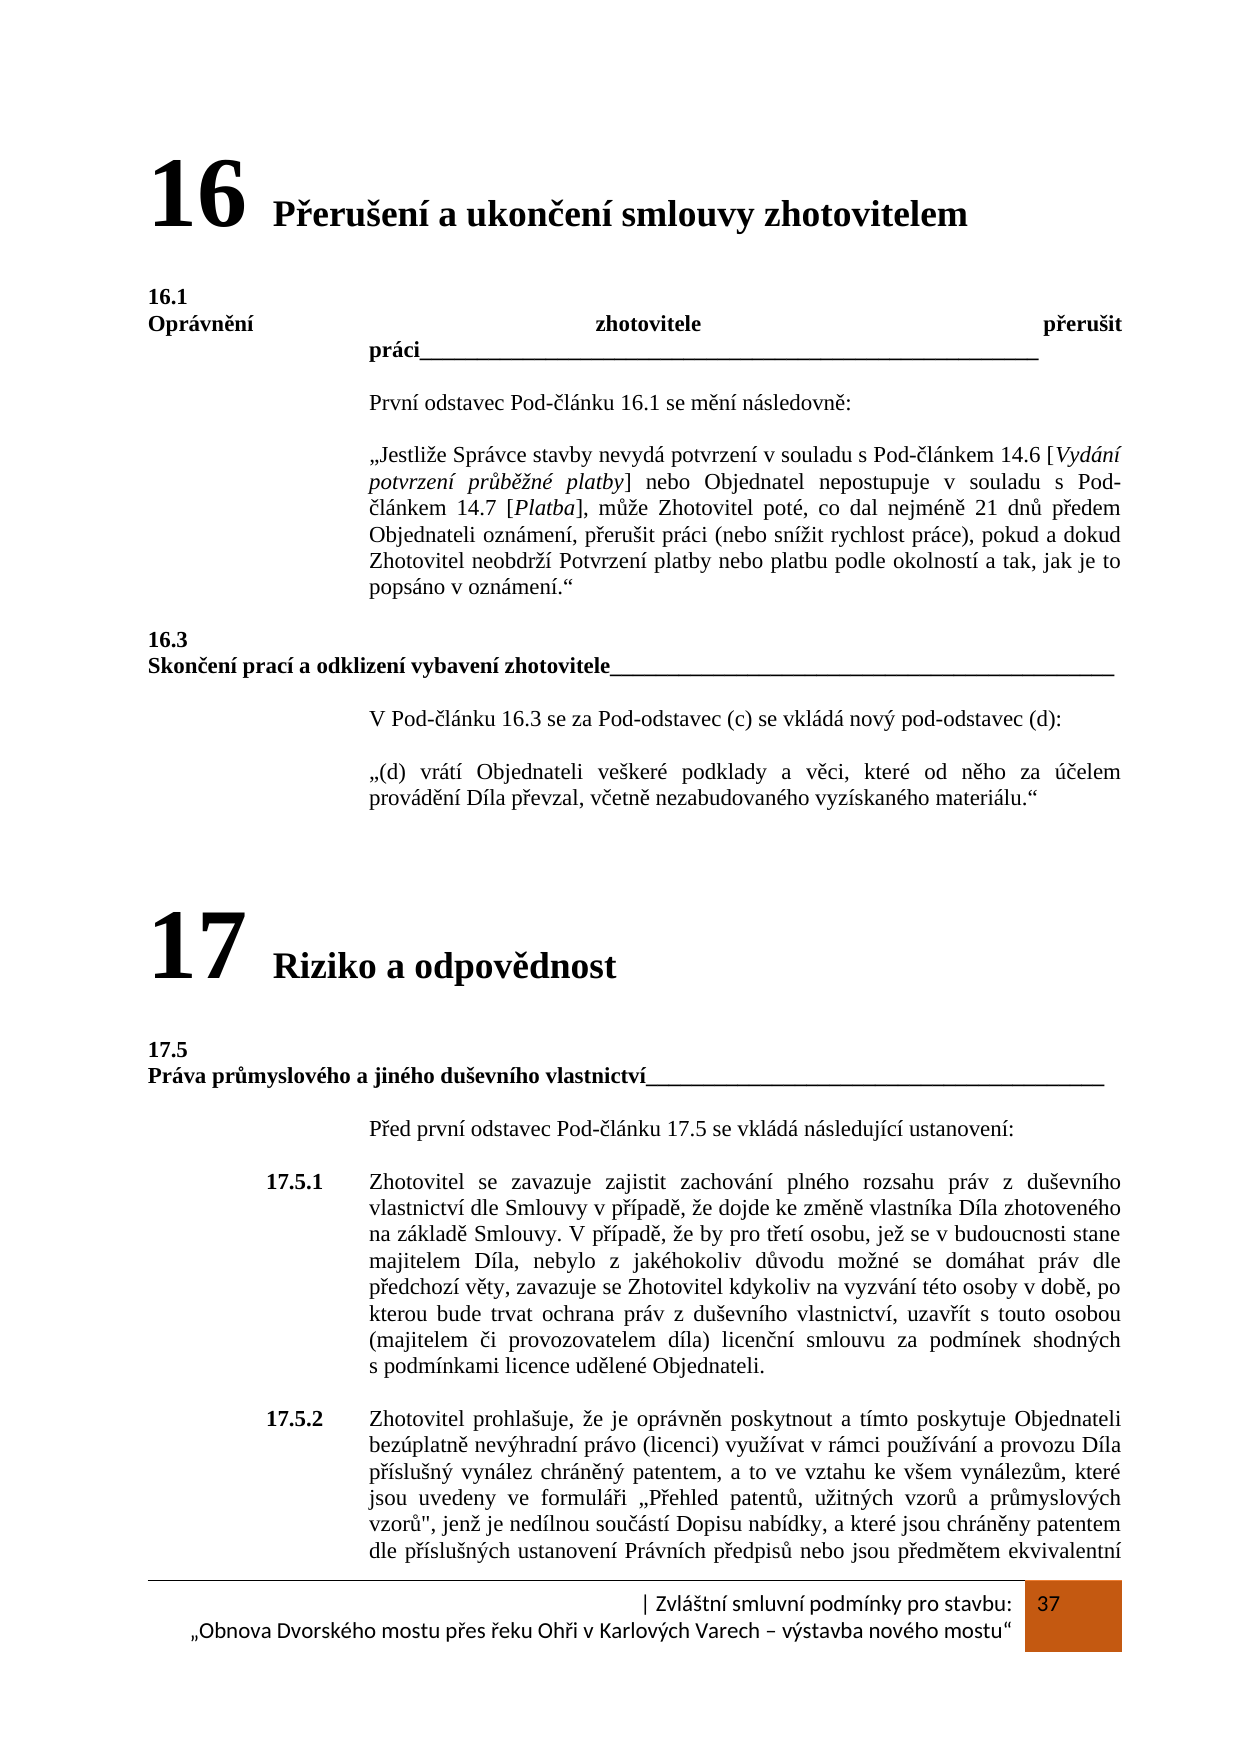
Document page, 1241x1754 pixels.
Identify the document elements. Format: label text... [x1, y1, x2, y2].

text Oprávnění zhotovitele přerušit práci______________________________________________________ [148, 310, 1122, 362]
text 16.3 [148, 626, 1122, 652]
text 17.5.1 Zhotovitel se zavazuje zajistit zachování plného rozsahu práv z duševního vlastnictví dle Smlouvy v případě, že dojde ke změně vlastníka Díla zhotoveného na základě Smlouvy. V případě, že by pro třetí osobu, jež se v budoucnosti stane majitelem Díla, nebylo z jakéhokoliv důvodu možné se domáhat práv dle předchozí věty, zavazuje se Zhotovitel kdykoliv na vyzvání této osoby v době, po kterou bude trvat ochrana práv z duševního vlastnictví, uzavřít s touto osobou (majitelem či provozovatelem díla) licenční smlouvu za podmínek shodných s podmínkami licence udělené Objednateli. [266, 1168, 1122, 1379]
text Před první odstavec Pod-článku 17.5 se vkládá následující ustanovení: [369, 1115, 1122, 1141]
text Skončení prací a odklizení vybavení zhotovitele____________________________________________ [148, 652, 1122, 679]
text V Pod-článku 16.3 se za Pod-odstavec (c) se vkládá nový pod-odstavec (d): [369, 705, 1122, 731]
text 17.5 [148, 1036, 1122, 1062]
text „(d) vrátí Objednateli veškeré podklady a věci, které od něho za účelem provádění Díla převzal, včetně nezabudovaného vyzískaného materiálu.“ [369, 758, 1122, 811]
text „Jestliže Správce stavby nevydá potvrzení v souladu s Pod-článkem 14.6 [Vydání potvrzení průběžné platby] nebo Objednatel nepostupuje v souladu s Pod-článkem 14.7 [Platba], může Zhotovitel poté, co dal nejméně 21 dnů předem Objednateli oznámení, přerušit práci (nebo snížit rychlost práce), pokud a dokud Zhotovitel neobdrží Potvrzení platby nebo platbu podle okolností a tak, jak je to popsáno v oznámení.“ [369, 442, 1122, 600]
text Práva průmyslového a jiného duševního vlastnictví________________________________________ [148, 1062, 1122, 1089]
text První odstavec Pod-článku 16.1 se mění následovně: [369, 389, 1122, 415]
subtitle 16 Přerušení a ukončení smlouvy zhotovitelem [148, 133, 1122, 248]
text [266, 1405, 1122, 1563]
text 16.1 [148, 283, 1122, 310]
subtitle 17 Riziko a odpovědnost [148, 886, 1122, 1001]
